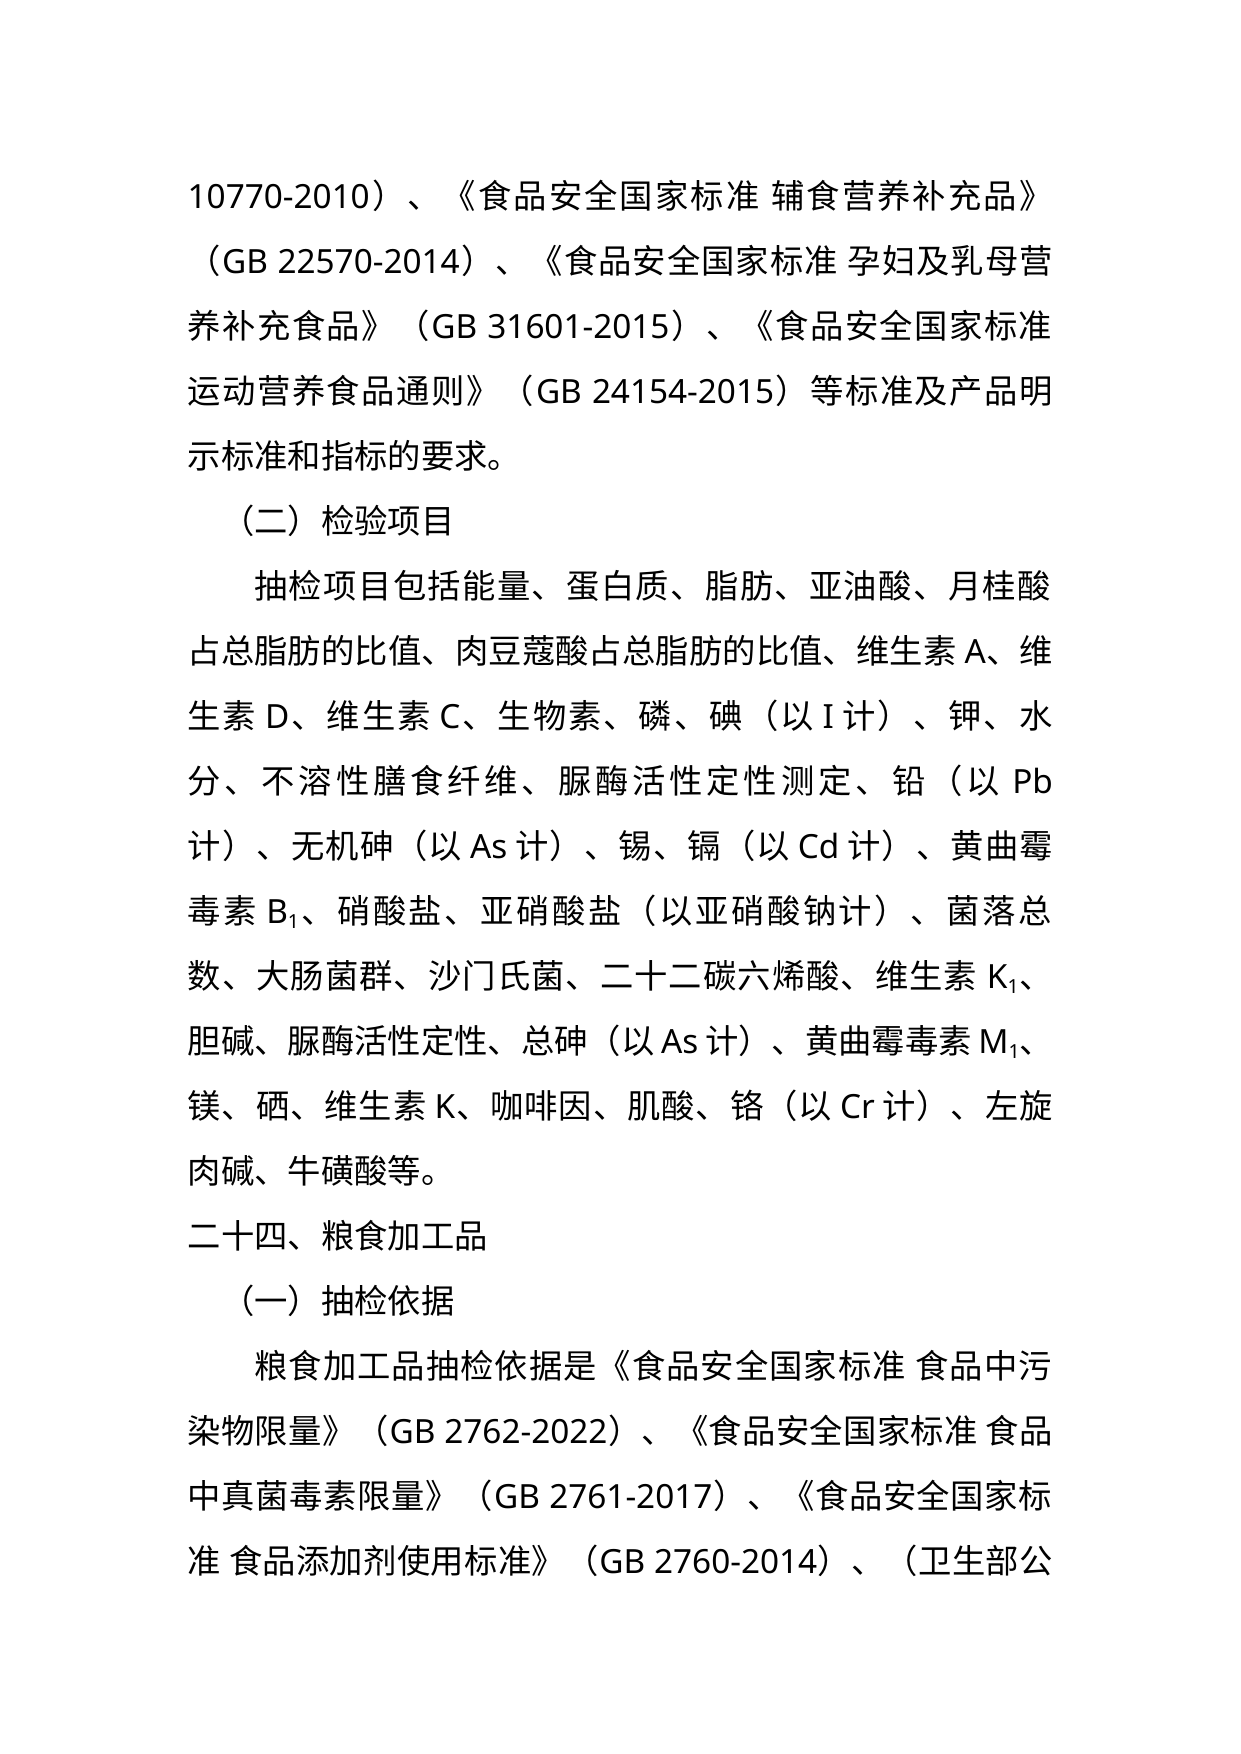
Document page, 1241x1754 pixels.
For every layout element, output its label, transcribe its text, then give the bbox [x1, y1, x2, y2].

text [187, 162, 1053, 487]
subtitle 二十四、粮食加工品 [187, 1202, 1053, 1267]
text （一）抽检依据 [187, 1267, 1053, 1332]
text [187, 1332, 1053, 1592]
text （二）检验项目 [187, 487, 1053, 552]
text 抽检项目包括能量、蛋白质、脂肪、亚油酸、月桂酸占总脂肪的比值、肉豆蔻酸占总脂肪的比值、维生素A、维生素D、维生素C、生物素、磷、碘（以I计）、钾、水分、不溶性膳食纤维、脲酶活性定性测定、铅（以Pb计）、无机砷（以As计）、锡、镉（以Cd计）、黄曲霉毒素B1、硝酸盐、亚硝酸盐（以亚硝酸钠计）、菌落总数、大肠菌群、沙门氏菌、二十二碳六烯酸、维生素K1、胆碱、脲酶活性定性、总砷（以As计）、黄曲霉毒素M1、镁、硒、维生素K、咖啡因、肌酸、铬（以Cr计）、左旋肉碱、牛磺酸等。 [187, 552, 1053, 1202]
